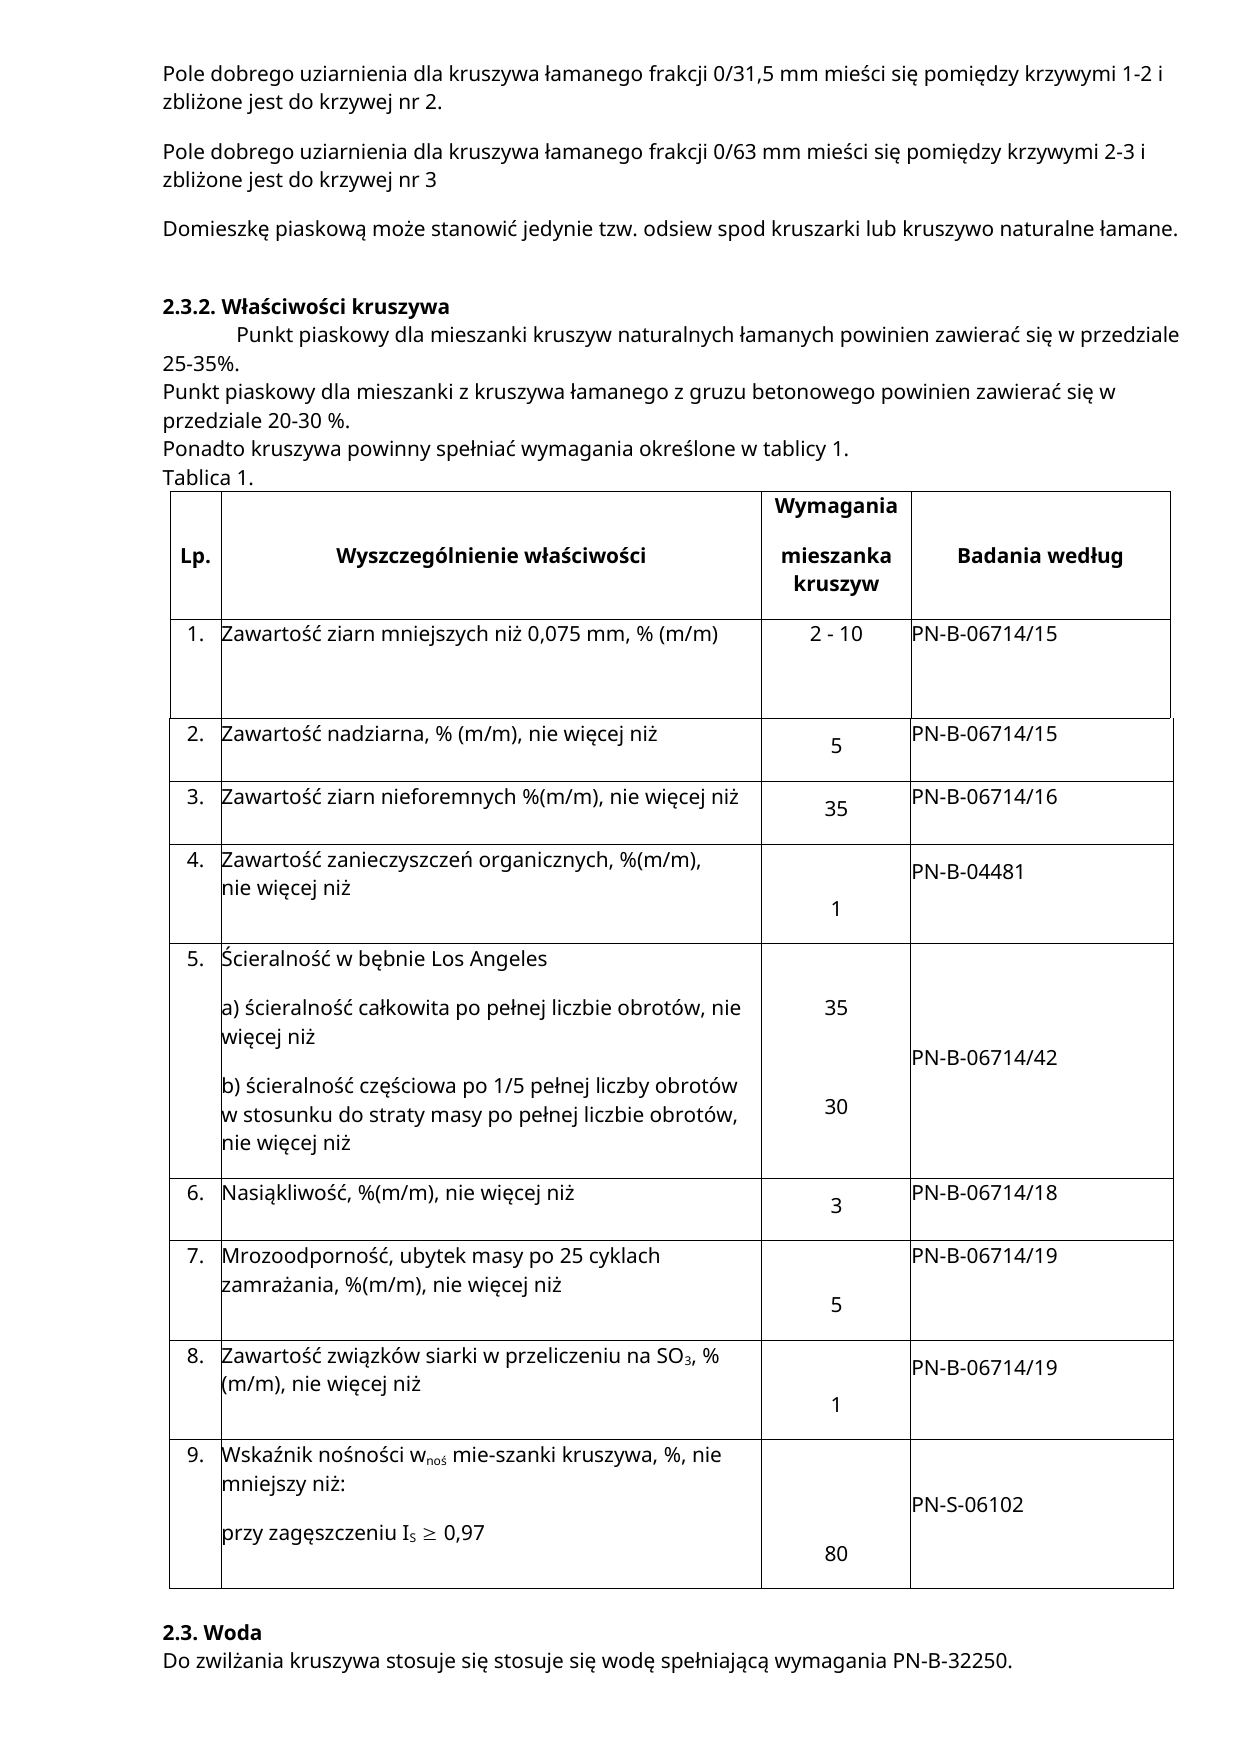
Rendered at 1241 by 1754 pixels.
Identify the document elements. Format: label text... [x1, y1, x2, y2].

table_cell 5 [762, 719, 910, 781]
table_cell 35 [762, 782, 910, 844]
table_cell PN-B-06714/19 [911, 1341, 1173, 1439]
table_cell PN-B-06714/15 [911, 718, 1173, 781]
table_cell Zawartość związków siarki w przeliczeniu na SO3, %(m/m), nie więcej niż [222, 1341, 761, 1439]
table_header Wymagania mieszanka kruszyw [762, 492, 911, 618]
table_cell 3. [170, 782, 221, 844]
table_cell 80 [762, 1440, 910, 1588]
text Ponadto kruszywa powinny spełniać wymagania określone w tablicy 1. [162, 434, 1181, 463]
table_cell 5. [170, 944, 221, 1177]
text Pole dobrego uziarnienia dla kruszywa łamanego frakcji 0/31,5 mm mieści się pomiędzy krzywymi 1-2 i zbliżone jest do krzywej nr 2. [162, 59, 1181, 116]
table_cell 3 [762, 1179, 910, 1240]
table_cell 9. [170, 1440, 221, 1588]
table_cell 7. [170, 1241, 221, 1340]
table_cell 1 [762, 1341, 910, 1439]
table_cell PN-B-06714/42 [911, 944, 1173, 1177]
table_cell Ścieralność w bębnie Los Angeles a) ścieralność całkowita po pełnej liczbie obrotów, nie więcej niż b) ścieralność częściowa po 1/5 pełnej liczby obrotów w stosunku do straty masy po pełnej liczbie obrotów, nie więcej niż [222, 944, 761, 1177]
text 2.3.2. Właściwości kruszywa [162, 292, 1181, 321]
table_cell Zawartość ziarn mniejszych niż 0,075 mm, % (m/m) [222, 620, 761, 718]
table_cell 2. [170, 719, 221, 781]
text Pole dobrego uziarnienia dla kruszywa łamanego frakcji 0/63 mm mieści się pomiędzy krzywymi 2-3 i zbliżone jest do krzywej nr 3 [162, 137, 1181, 194]
table_cell 1 [762, 845, 910, 943]
text Domieszkę piaskową może stanowić jedynie tzw. odsiew spod kruszarki lub kruszywo naturalne łamane. [162, 214, 1181, 271]
table_cell PN-S-06102 [911, 1440, 1173, 1588]
table_cell Nasiąkliwość, %(m/m), nie więcej niż [222, 1179, 761, 1240]
table_cell 1. [171, 620, 221, 718]
text Tablica 1. [162, 463, 1181, 491]
table_cell PN-B-06714/19 [911, 1241, 1173, 1340]
table_cell 35 30 [762, 944, 910, 1177]
table_cell PN-B-06714/15 [912, 620, 1170, 718]
text Do zwilżania kruszywa stosuje się stosuje się wodę spełniającą wymagania PN-B-32250. [162, 1646, 1181, 1674]
text Punkt piaskowy dla mieszanki kruszyw naturalnych łamanych powinien zawierać się w przedziale 25-35%. [162, 321, 1181, 377]
table_cell PN-B-06714/16 [911, 782, 1173, 844]
table_cell 5 [762, 1241, 910, 1340]
table_cell PN-B-06714/18 [911, 1179, 1173, 1240]
table_cell 6. [170, 1179, 221, 1240]
text Punkt piaskowy dla mieszanki z kruszywa łamanego z gruzu betonowego powinien zawierać się w przedziale 20-30 %. [162, 377, 1181, 434]
table_cell Zawartość nadziarna, % (m/m), nie więcej niż [222, 719, 761, 781]
table_cell 8. [170, 1341, 221, 1439]
table_cell Mrozoodporność, ubytek masy po 25 cyklach zamrażania, %(m/m), nie więcej niż [222, 1241, 761, 1340]
table_cell PN-B-04481 [911, 845, 1173, 943]
table_cell 2 - 10 [762, 620, 911, 718]
table_cell 4. [170, 845, 221, 943]
table_header Wyszczególnienie właściwości [222, 492, 761, 618]
table_cell Wskaźnik nośności wnoś mie-szanki kruszywa, %, nie mniejszy niż: przy zagęszczeniu IS  0,97 [222, 1440, 761, 1588]
table_header Badania według [912, 492, 1170, 618]
table_cell Zawartość ziarn nieforemnych %(m/m), nie więcej niż [222, 782, 761, 844]
table_header Lp. [171, 492, 221, 618]
text 2.3. Woda [162, 1618, 1181, 1646]
table_cell Zawartość zanieczyszczeń organicznych, %(m/m), nie więcej niż [222, 845, 761, 943]
